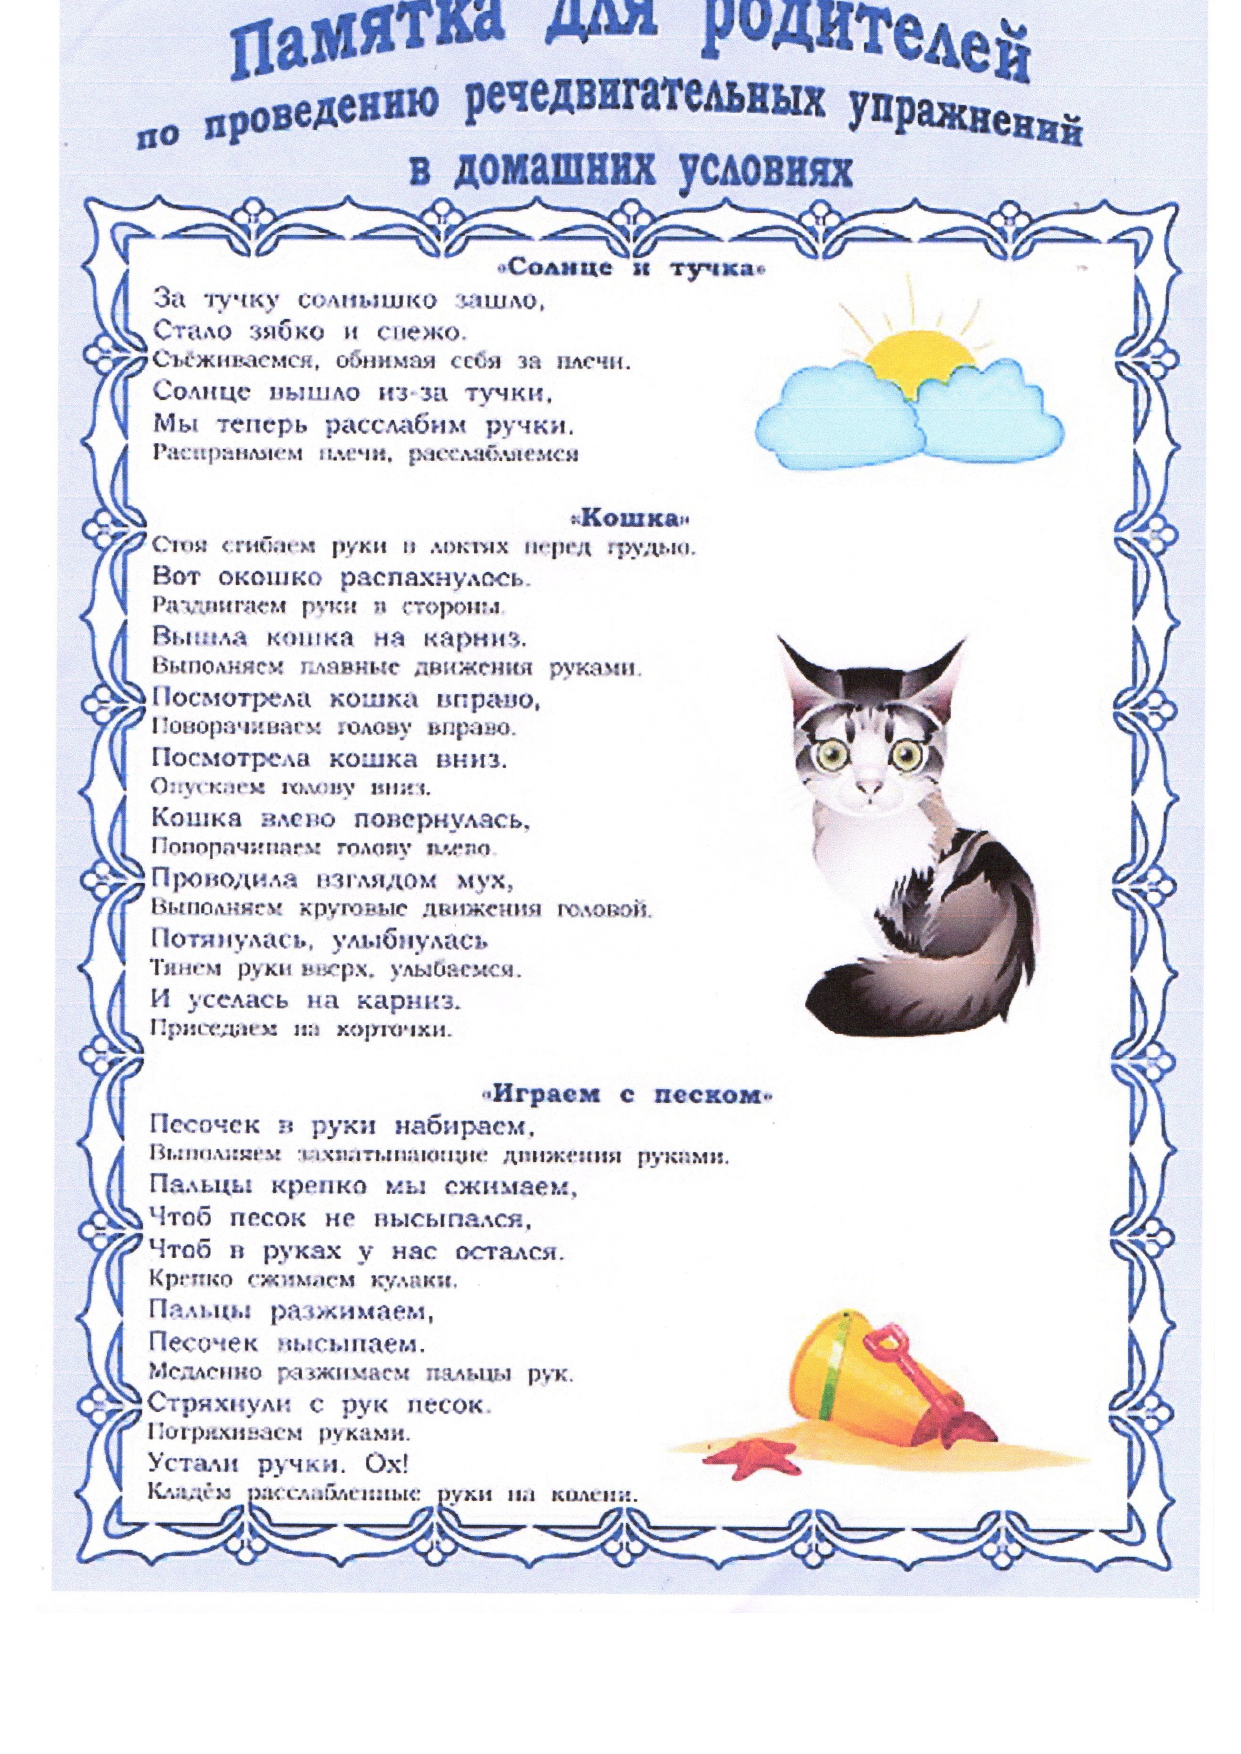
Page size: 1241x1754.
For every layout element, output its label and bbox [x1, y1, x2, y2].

picture [35, 0, 1215, 1613]
